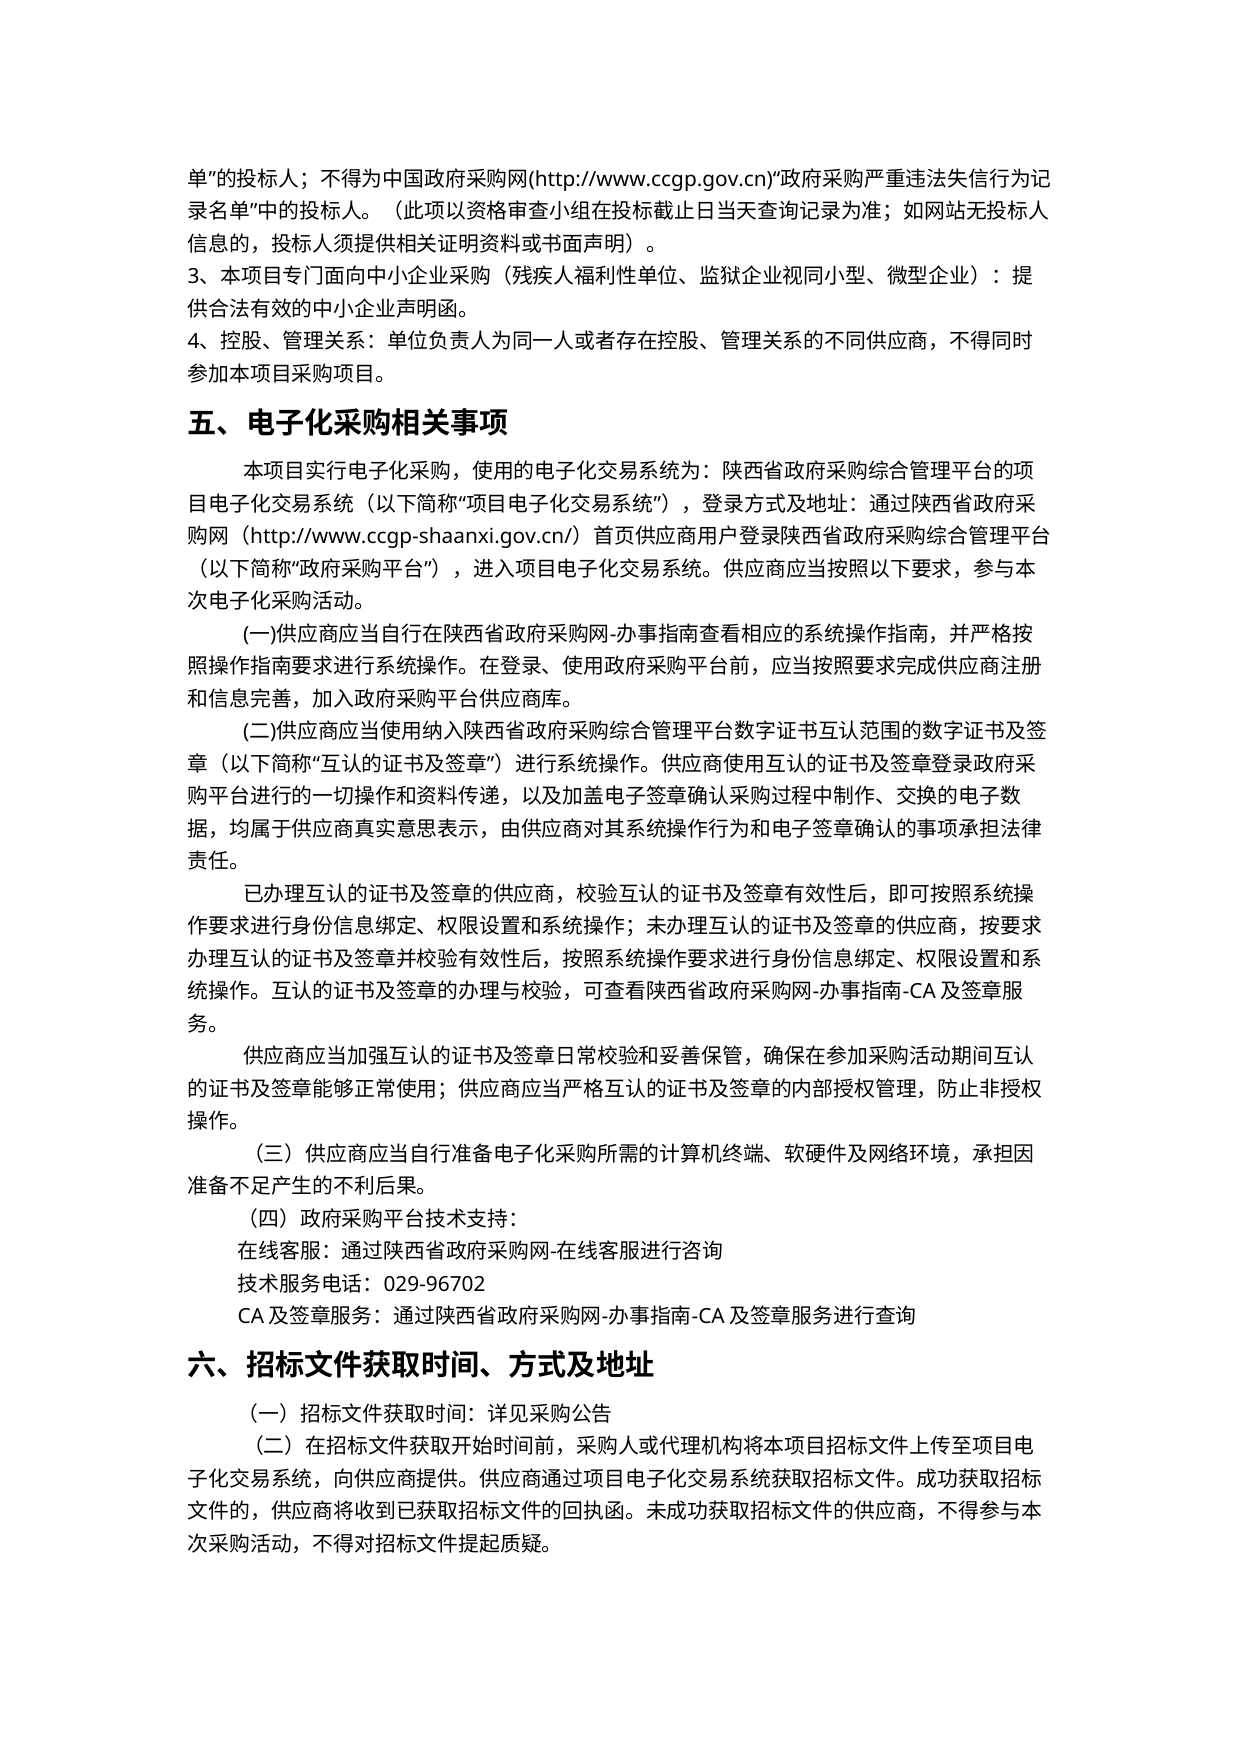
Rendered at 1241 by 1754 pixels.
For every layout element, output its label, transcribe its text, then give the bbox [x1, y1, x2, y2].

text CA及签章服务：通过陕西省政府采购网-办事指南-CA及签章服务进行查询 [187, 1299, 1053, 1332]
text 五、电子化采购相关事项 [187, 389, 1053, 454]
text 4、控股、管理关系：单位负责人为同一人或者存在控股、管理关系的不同供应商，不得同时参加本项目采购项目。 [187, 324, 1053, 389]
text (二)供应商应当使用纳入陕西省政府采购综合管理平台数字证书互认范围的数字证书及签章（以下简称“互认的证书及签章”）进行系统操作。供应商使用互认的证书及签章登录政府采购平台进行的一切操作和资料传递，以及加盖电子签章确认采购过程中制作、交换的电子数据，均属于供应商真实意思表示，由供应商对其系统操作行为和电子签章确认的事项承担法律责任。 [187, 714, 1053, 877]
text 在线客服：通过陕西省政府采购网-在线客服进行咨询 [187, 1234, 1053, 1267]
text 六、招标文件获取时间、方式及地址 [187, 1332, 1053, 1397]
text （二）在招标文件获取开始时间前，采购人或代理机构将本项目招标文件上传至项目电子化交易系统，向供应商提供。供应商通过项目电子化交易系统获取招标文件。成功获取招标文件的，供应商将收到已获取招标文件的回执函。未成功获取招标文件的供应商，不得参与本次采购活动，不得对招标文件提起质疑。 [187, 1429, 1053, 1559]
text 本项目实行电子化采购，使用的电子化交易系统为：陕西省政府采购综合管理平台的项目电子化交易系统（以下简称“项目电子化交易系统”），登录方式及地址：通过陕西省政府采购网（http://www.ccgp-shaanxi.gov.cn/）首页供应商用户登录陕西省政府采购综合管理平台（以下简称“政府采购平台”），进入项目电子化交易系统。供应商应当按照以下要求，参与本次电子化采购活动。 [187, 454, 1053, 617]
text 供应商应当加强互认的证书及签章日常校验和妥善保管，确保在参加采购活动期间互认的证书及签章能够正常使用；供应商应当严格互认的证书及签章的内部授权管理，防止非授权操作。 [187, 1039, 1053, 1137]
text (一)供应商应当自行在陕西省政府采购网-办事指南查看相应的系统操作指南，并严格按照操作指南要求进行系统操作。在登录、使用政府采购平台前，应当按照要求完成供应商注册和信息完善，加入政府采购平台供应商库。 [187, 617, 1053, 714]
text （一）招标文件获取时间：详见采购公告 [187, 1397, 1053, 1429]
text 技术服务电话：029-96702 [187, 1267, 1053, 1299]
text （四）政府采购平台技术支持： [187, 1202, 1053, 1234]
text （三）供应商应当自行准备电子化采购所需的计算机终端、软硬件及网络环境，承担因准备不足产生的不利后果。 [187, 1137, 1053, 1202]
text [187, 162, 1053, 259]
text 3、本项目专门面向中小企业采购（残疾人福利性单位、监狱企业视同小型、微型企业）：提供合法有效的中小企业声明函。 [187, 259, 1053, 324]
text 已办理互认的证书及签章的供应商，校验互认的证书及签章有效性后，即可按照系统操作要求进行身份信息绑定、权限设置和系统操作；未办理互认的证书及签章的供应商，按要求办理互认的证书及签章并校验有效性后，按照系统操作要求进行身份信息绑定、权限设置和系统操作。互认的证书及签章的办理与校验，可查看陕西省政府采购网-办事指南-CA及签章服务。 [187, 877, 1053, 1039]
